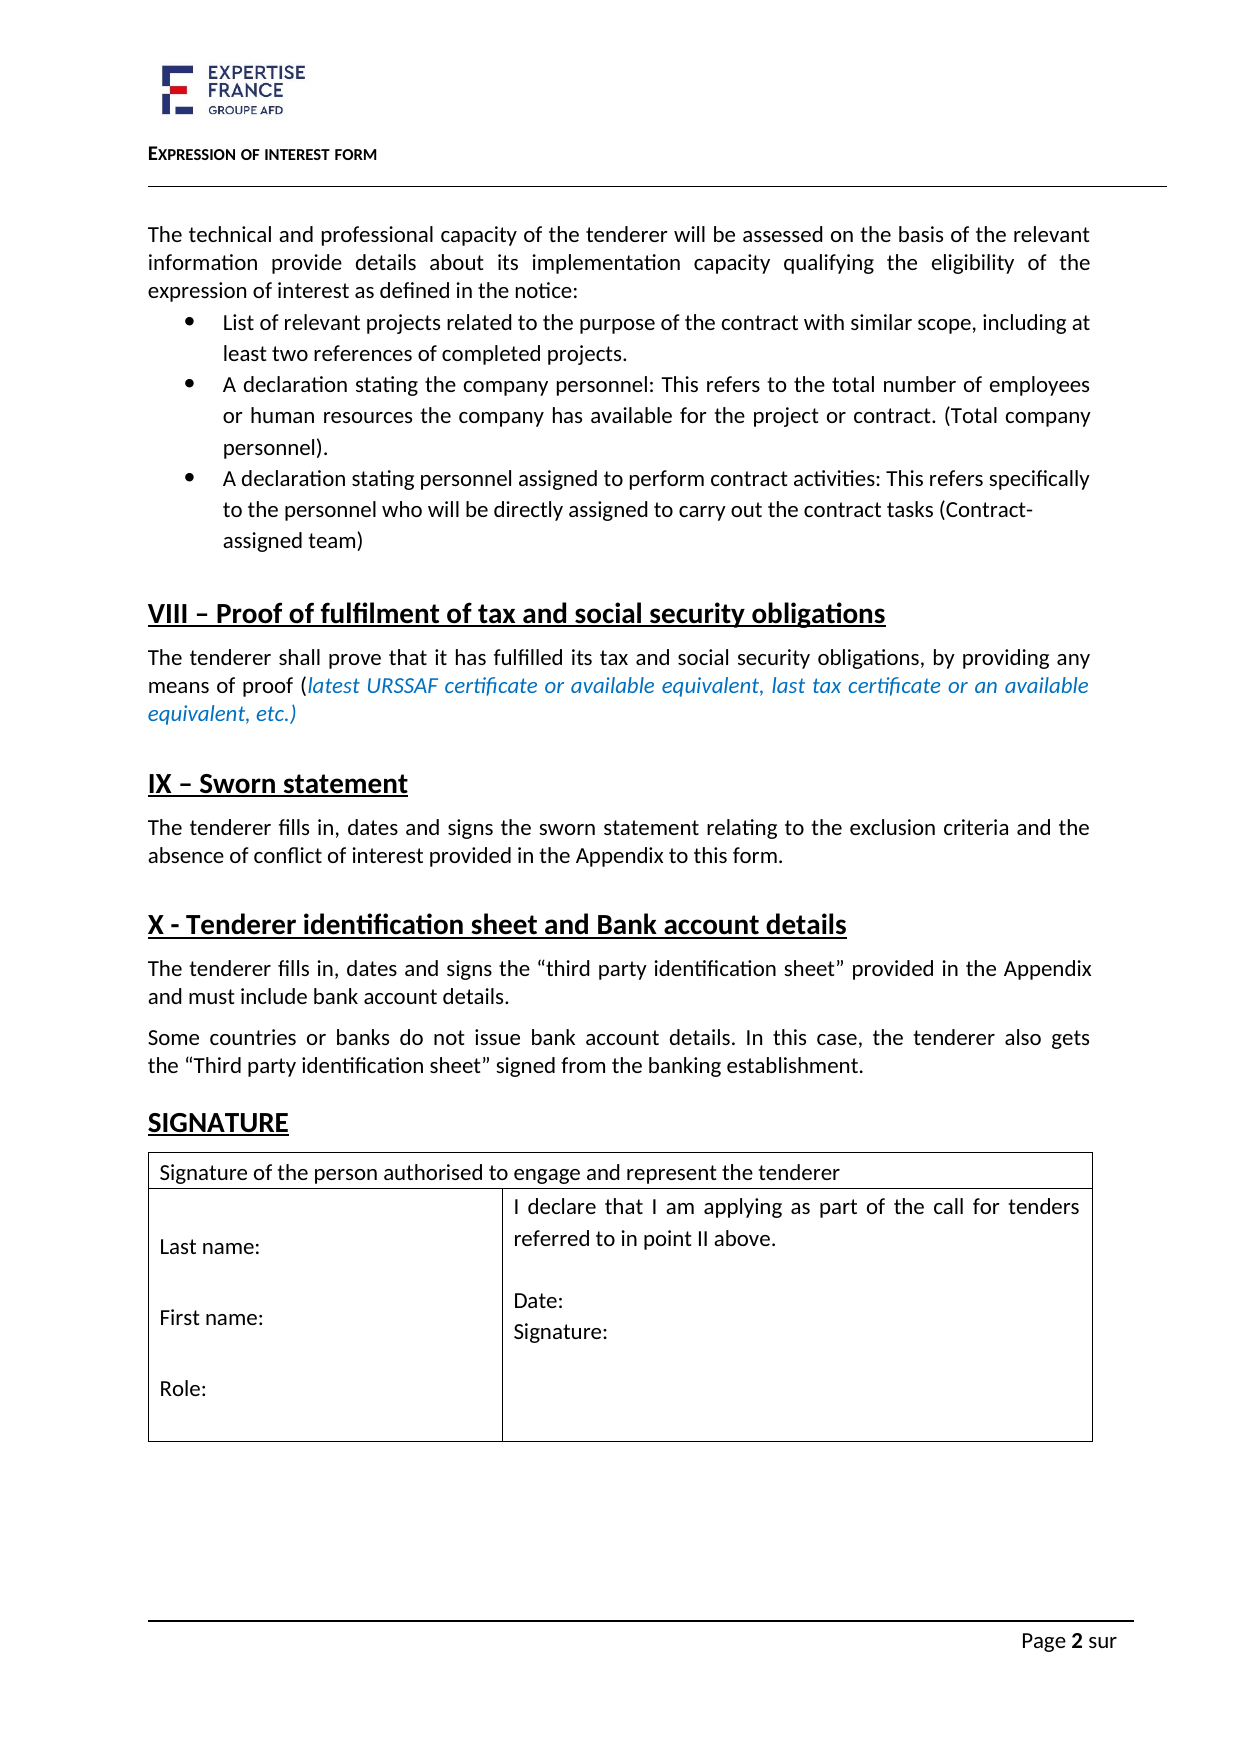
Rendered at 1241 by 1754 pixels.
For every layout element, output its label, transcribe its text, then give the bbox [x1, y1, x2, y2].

text The technical and professional capacity of the tenderer will be assessed on the basis of the relevant information provide details about its implementation capacity qualifying the eligibility of the expression of interest as defined in the notice: [148, 220, 1093, 304]
text SIGNATURE [148, 1104, 1093, 1140]
text VIII – Proof of fulfilment of tax and social security obligations [148, 595, 1093, 631]
picture [147, 45, 322, 134]
list List of relevant projects related to the purpose of the contract with similar scope, including at least two references of completed projects. [185, 304, 1093, 367]
table_cell I declare that I am applying as part of the call for tenders referred to in point II above. Date: Signature: [503, 1189, 1092, 1441]
table_cell Last name: First name: Role: [149, 1189, 502, 1441]
table_header Signature of the person authorised to engage and represent the tenderer [149, 1153, 1092, 1188]
list A declaration stating personnel assigned to perform contract activities: This refers specifically to the personnel who will be directly assigned to carry out the contract tasks (Contract-assigned team) [185, 461, 1093, 554]
text The tenderer fills in, dates and signs the sworn statement relating to the exclusion criteria and the absence of conflict of interest provided in the Appendix to this form. [148, 813, 1093, 869]
text X - Tenderer identification sheet and Bank account details [148, 906, 1093, 942]
text The tenderer fills in, dates and signs the “third party identification sheet” provided in the Appendix and must include bank account details. [148, 954, 1093, 1011]
text IX – Sworn statement [148, 765, 1093, 800]
text The tenderer shall prove that it has fulfilled its tax and social security obligations, by providing any means of proof (latest URSSAF certificate or available equivalent, last tax certificate or an available equivalent, etc.) [148, 643, 1093, 727]
text Some countries or banks do not issue bank account details. In this case, the tenderer also gets the “Third party identification sheet” signed from the banking establishment. [148, 1023, 1093, 1079]
list A declaration stating the company personnel: This refers to the total number of employees or human resources the company has available for the project or contract. (Total company personnel). [185, 367, 1093, 461]
